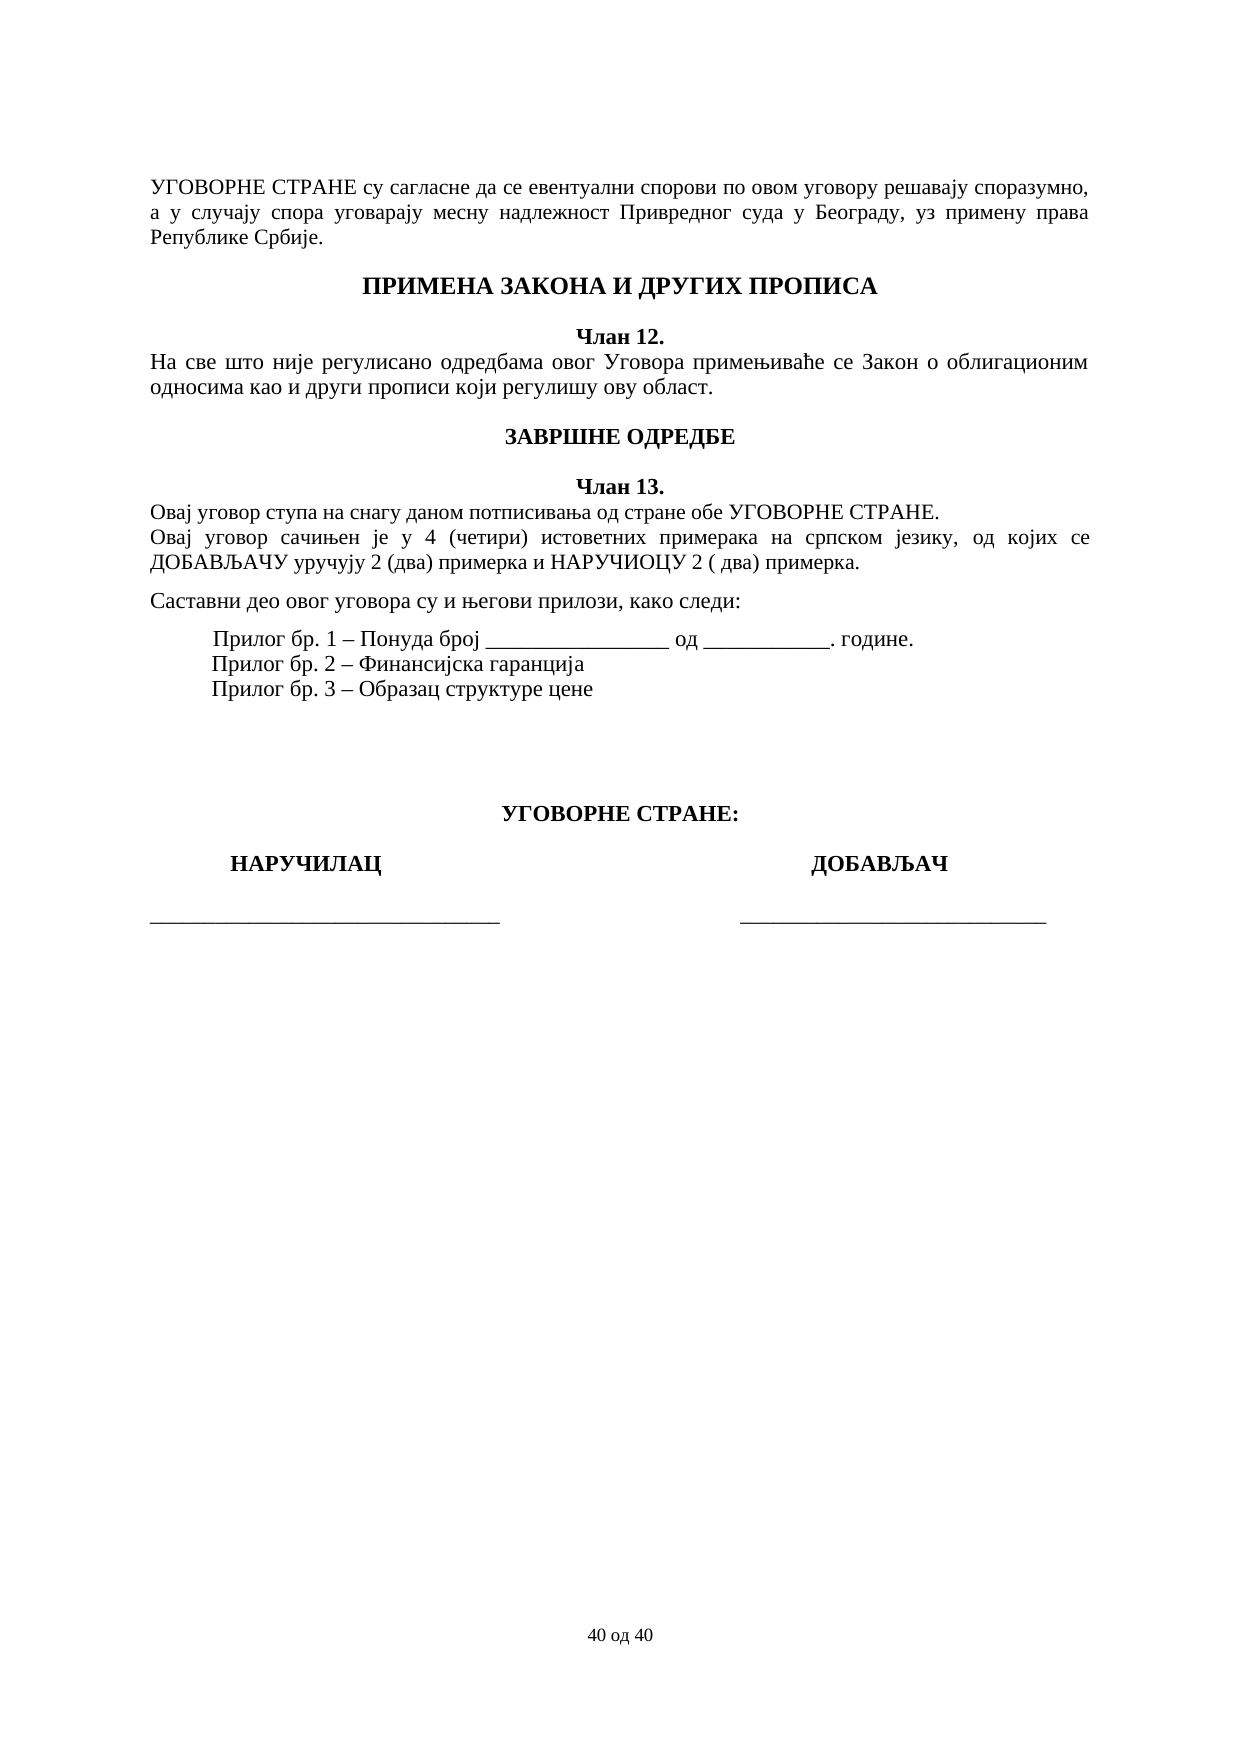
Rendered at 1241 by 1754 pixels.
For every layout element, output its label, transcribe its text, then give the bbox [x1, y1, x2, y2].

text НАРУЧИЛАЦ ДОБАВЉАЧ [150, 852, 1090, 877]
text ПРИМЕНА ЗАКОНА И ДРУГИХ ПРОПИСА [150, 274, 1090, 299]
text Саставни део овог уговора су и његови прилози, како следи: [150, 587, 1090, 613]
text Прилог бр. 3 – Образац структуре цене [194, 677, 1090, 702]
text Прилог бр. 1 – Понуда број ________________ од ___________. године. [213, 626, 1090, 652]
text Прилог бр. 2 – Финансијска гаранција [194, 652, 1090, 677]
text УГОВОРНЕ СТРАНЕ су сагласне да се евентуални спорови по овом уговору решавају споразумно, а у случају спора уговарају месну надлежност Привредног суда у Београду, уз примену права Републике Србије. [150, 174, 1090, 249]
text ________________________________ ____________________________ [150, 902, 1090, 927]
text УГОВОРНЕ СТРАНЕ: [150, 802, 1090, 827]
text Овај уговор ступа на снагу даном потписивања од стране обе УГОВОРНЕ СТРАНЕ. [150, 499, 1090, 524]
text На све што није регулисано одредбама овог Уговора примењиваће се Закон о облигационим односима као и други прописи који регулишу ову област. [150, 349, 1090, 399]
text Члан 12. [150, 324, 1090, 349]
text ЗАВРШНЕ ОДРЕДБЕ [150, 424, 1090, 449]
text Члан 13. [150, 474, 1090, 499]
text Овај уговор сачињен је у 4 (четири) истоветних примерака на српском језику, од којих се ДОБАВЉАЧУ уручују 2 (два) примерка и НАРУЧИОЦУ 2 ( два) примерка. [150, 524, 1090, 574]
